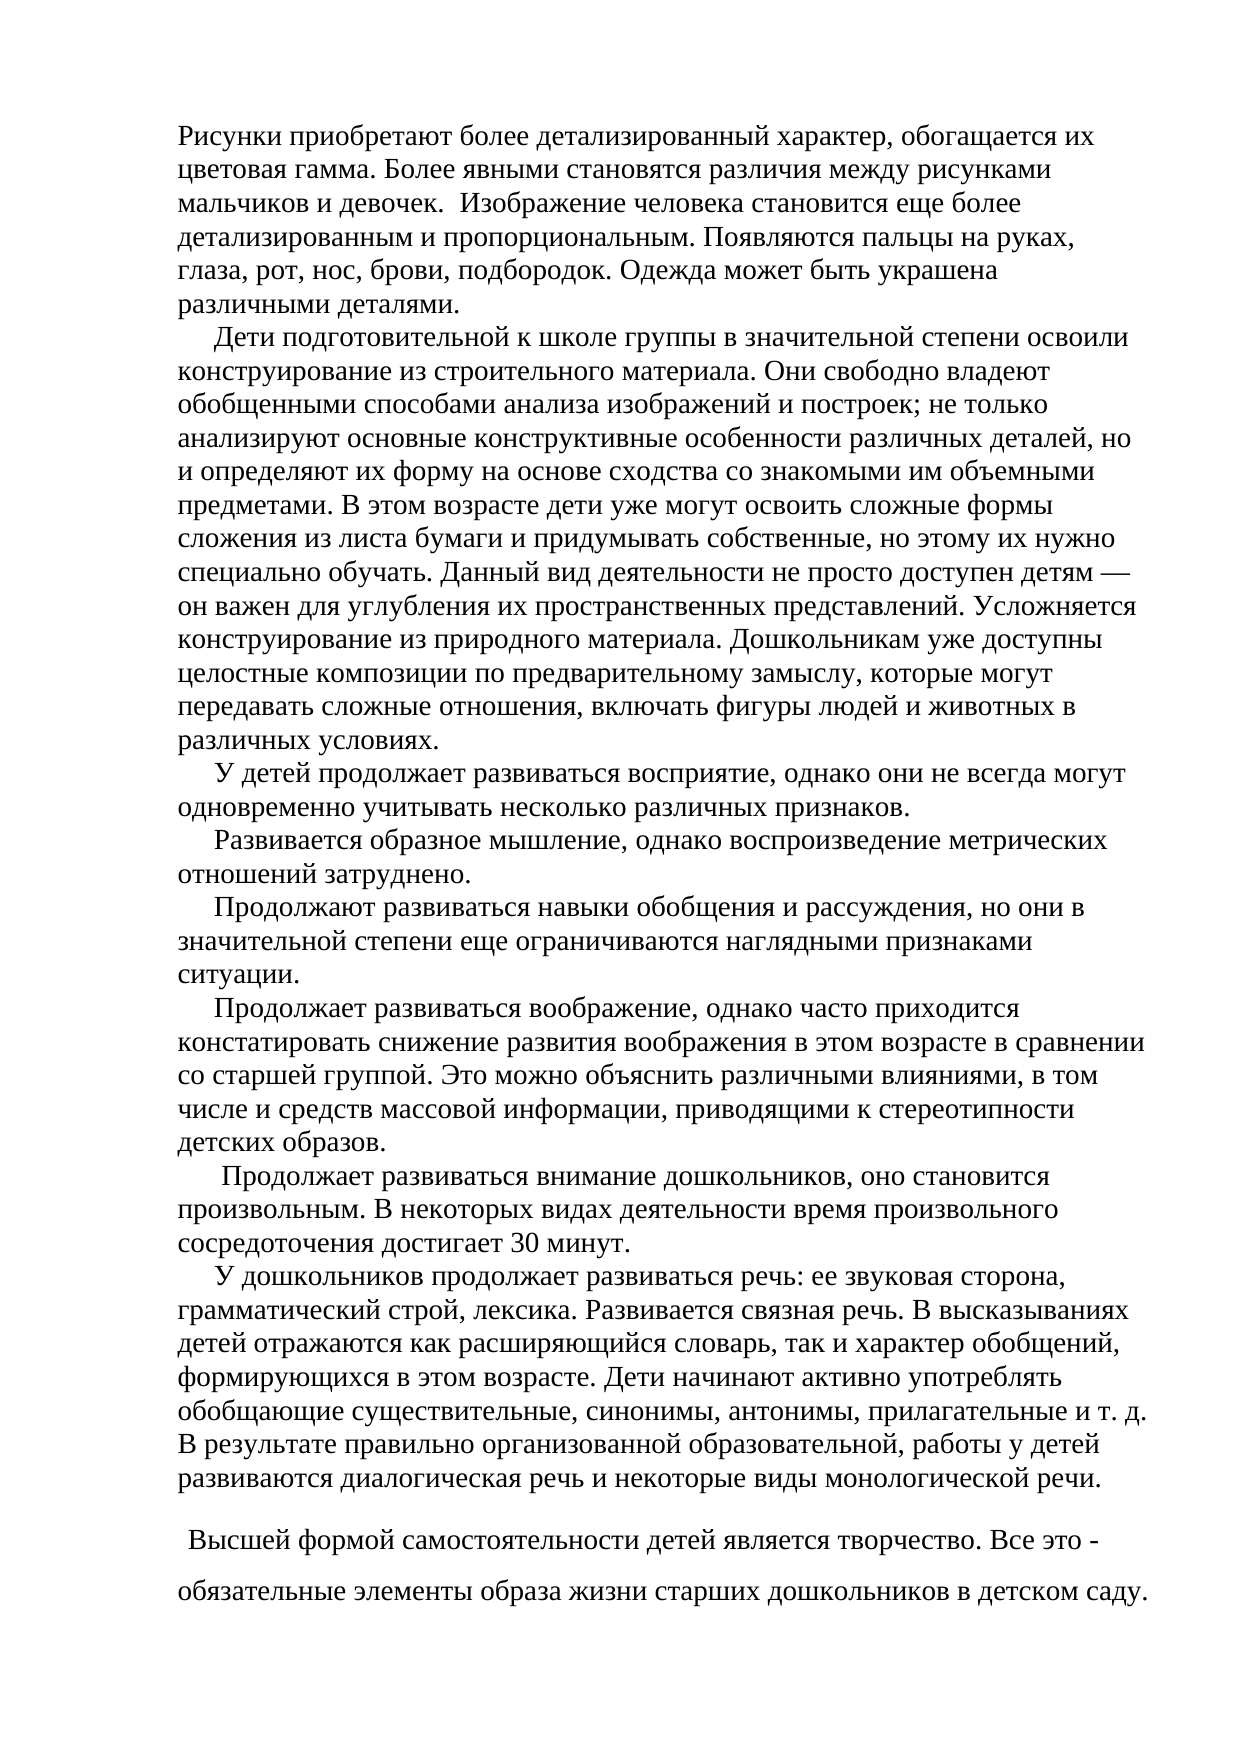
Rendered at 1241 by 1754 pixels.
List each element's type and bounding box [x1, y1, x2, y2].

text [177, 118, 1152, 1493]
text [177, 1522, 1152, 1606]
